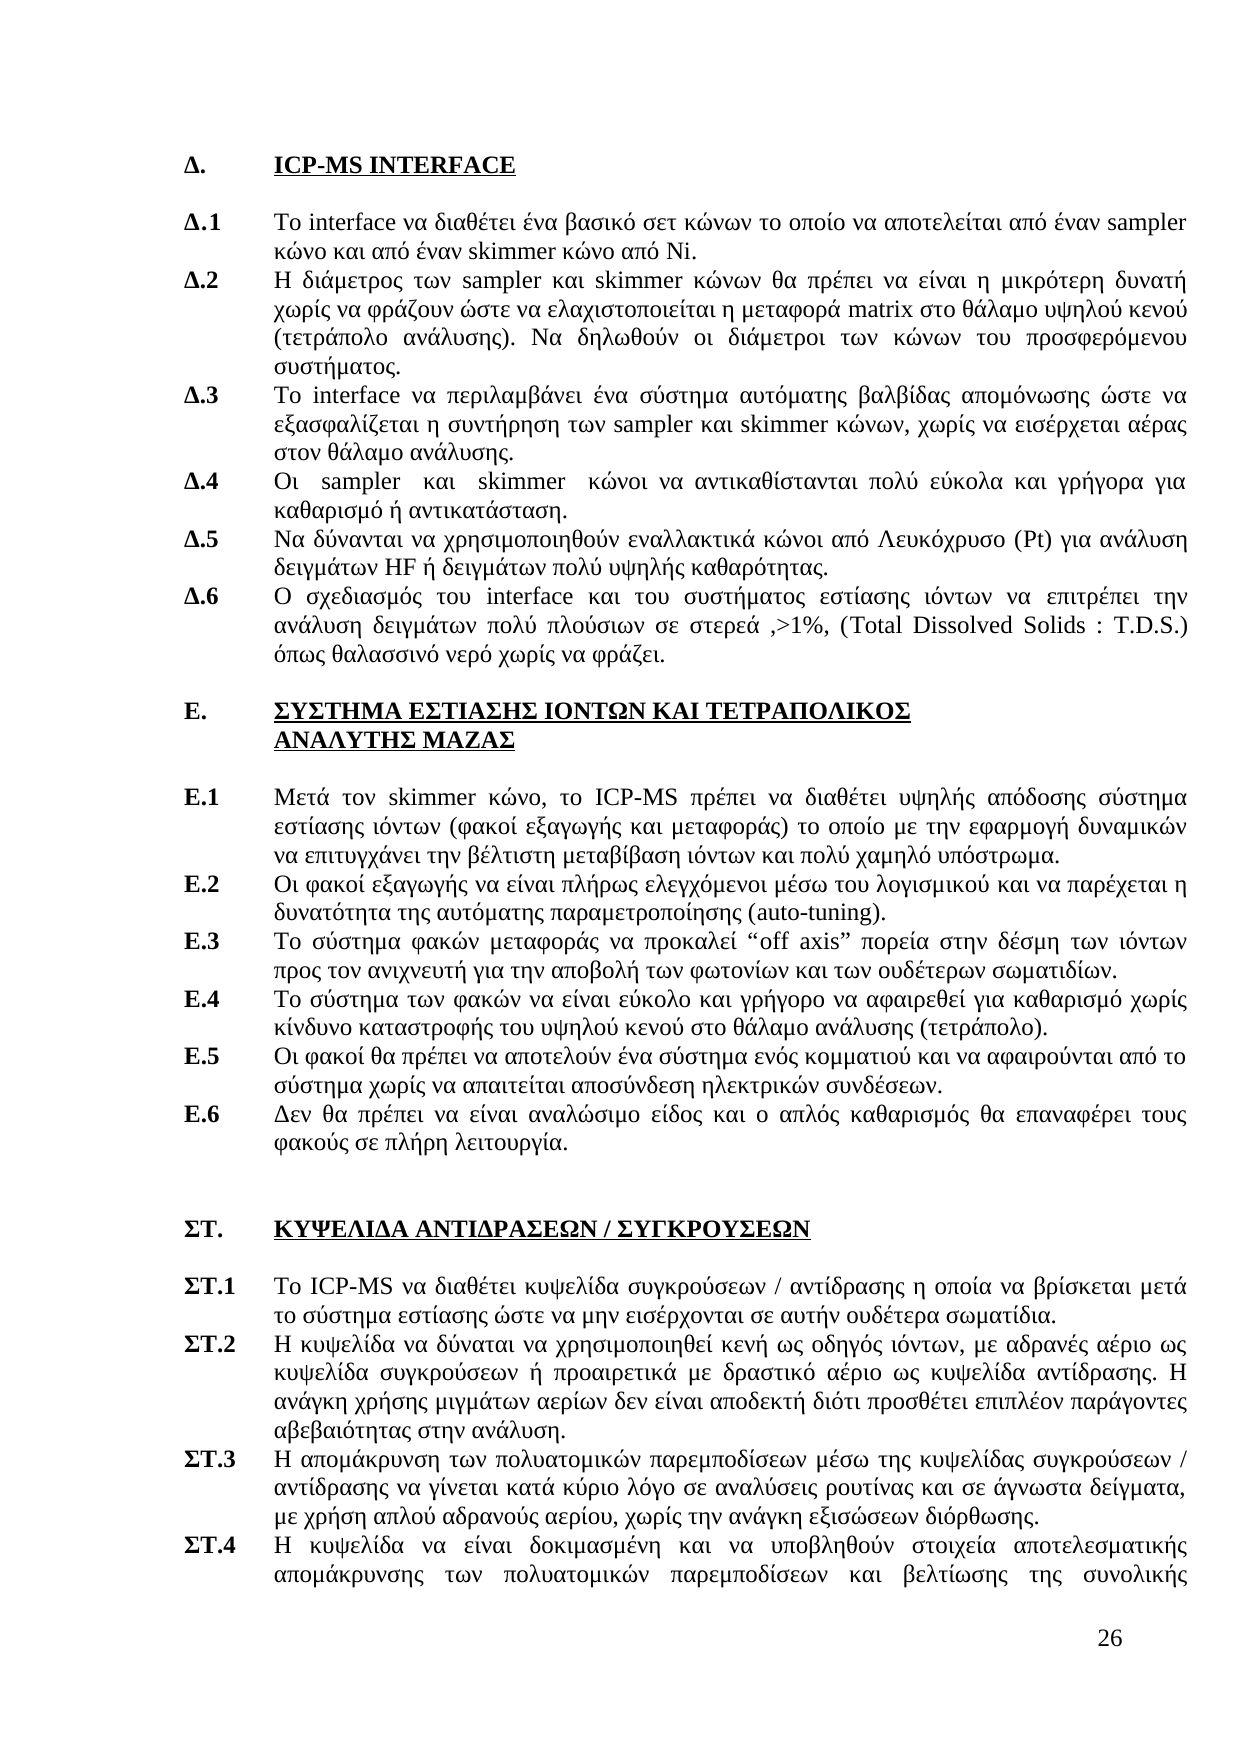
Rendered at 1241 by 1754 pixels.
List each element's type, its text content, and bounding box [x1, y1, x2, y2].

table_cell Μετά τον skimmer κώνο, το ICP-MS πρέπει να διαθέτει υψηλής απόδοσης σύστημα εστίασης ιόντων (φακοί εξαγωγής και μεταφοράς) το οποίο με την εφαρμογή δυναμικών να επιτυγχάνει την βέλτιστη μεταβίβαση ιόντων και πολύ χαμηλό υπόστρωμα. [263, 783, 1199, 869]
table_header Δ. [173, 150, 262, 207]
table_cell Δ.6 [173, 581, 262, 667]
table_cell Δ.1 [173, 208, 262, 265]
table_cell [263, 1530, 1199, 1587]
table_cell ΣΤ.3 [173, 1444, 262, 1530]
table_cell Το interface να διαθέτει ένα βασικό σετ κώνων το οποίο να αποτελείται από έναν sampler κώνο και από έναν skimmer κώνο από Ni. [263, 208, 1199, 265]
table_header ΙCP-MS Interface [263, 150, 1199, 207]
table_cell Ε.6 [173, 1099, 262, 1156]
table_cell Ε.3 [173, 926, 262, 984]
table_cell ΣΤ.2 [173, 1329, 262, 1444]
table_cell Οι sampler και skimmer κώνοι να αντικαθίστανται πολύ εύκολα και γρήγορα για καθαρισμό ή αντικατάσταση. [263, 466, 1199, 524]
table_cell Ε.4 [173, 984, 262, 1041]
table_cell Ο σχεδιασμός του interface και του συστήματος εστίασης ιόντων να επιτρέπει την ανάλυση δειγμάτων πολύ πλούσιων σε στερεά ,>1%, (Total Dissolved Solids : T.D.S.) όπως θαλασσινό νερό χωρίς να φράζει. [263, 581, 1199, 667]
table_cell Το interface να περιλαμβάνει ένα σύστημα αυτόματης βαλβίδας απομόνωσης ώστε να εξασφαλίζεται η συντήρηση των sampler και skimmer κώνων, χωρίς να εισέρχεται αέρας στον θάλαμο ανάλυσης. [263, 380, 1199, 466]
table_cell Η κυψελίδα να δύναται να χρησιμοποιηθεί κενή ως οδηγός ιόντων, με αδρανές αέριο ως κυψελίδα συγκρούσεων ή προαιρετικά με δραστικό αέριο ως κυψελίδα αντίδρασης. Η ανάγκη χρήσης μιγμάτων αερίων δεν είναι αποδεκτή διότι προσθέτει επιπλέον παράγοντες αβεβαιότητας στην ανάλυση. [263, 1329, 1199, 1444]
table_cell Ε.1 [173, 783, 262, 869]
table_cell Η απομάκρυνση των πολυατομικών παρεμποδίσεων μέσω της κυψελίδας συγκρούσεων / αντίδρασης να γίνεται κατά κύριο λόγο σε αναλύσεις ρουτίνας και σε άγνωστα δείγματα, με χρήση απλού αδρανούς αερίου, χωρίς την ανάγκη εξισώσεων διόρθωσης. [263, 1444, 1199, 1530]
table_cell Να δύνανται να χρησιμοποιηθούν εναλλακτικά κώνοι από Λευκόχρυσο (Pt) για ανάλυση δειγμάτων HF ή δειγμάτων πολύ υψηλής καθαρότητας. [263, 524, 1199, 581]
table_cell Το σύστημα των φακών να είναι εύκολο και γρήγορο να αφαιρεθεί για καθαρισμό χωρίς κίνδυνο καταστροφής του υψηλού κενού στο θάλαμο ανάλυσης (τετράπολο). [263, 984, 1199, 1041]
table_header ΚΥΨΕΛΙΔΑ ΑΝΤΙΔΡΑΣΕΩΝ / ΣΥΓΚΡΟΥΣΕΩΝ [263, 1214, 1199, 1271]
table_header ΣΥΣΤΗΜΑ ΕΣΤΙΑΣΗΣ ΙΟΝΤΩΝ ΚΑΙ ΤΕΤΡΑΠΟΛΙΚΟΣ ΑΝΑΛΥΤΗΣ ΜΑΖΑΣ [263, 696, 1199, 782]
table_header Ε. [173, 696, 262, 782]
table_cell Δ.5 [173, 524, 262, 581]
table_cell Δεν θα πρέπει να είναι αναλώσιμο είδος και ο απλός καθαρισμός θα επαναφέρει τους φακούς σε πλήρη λειτουργία. [263, 1099, 1199, 1156]
table_cell Δ.2 [173, 265, 262, 380]
table_header ΣΤ. [173, 1214, 262, 1271]
table_cell Ε.2 [173, 869, 262, 926]
table_cell Το σύστημα φακών μεταφοράς να προκαλεί “off axis” πορεία στην δέσμη των ιόντων προς τον ανιχνευτή για την αποβολή των φωτονίων και των ουδέτερων σωματιδίων. [263, 926, 1199, 984]
table_cell Το ICP-MS να διαθέτει κυψελίδα συγκρούσεων / αντίδρασης η οποία να βρίσκεται μετά το σύστημα εστίασης ώστε να μην εισέρχονται σε αυτήν ουδέτερα σωματίδια. [263, 1271, 1199, 1329]
table_cell Δ.3 [173, 380, 262, 466]
table_cell Οι φακοί εξαγωγής να είναι πλήρως ελεγχόμενοι μέσω του λογισμικού και να παρέχεται η δυνατότητα της αυτόματης παραμετροποίησης (auto-tuning). [263, 869, 1199, 926]
table_cell Δ.4 [173, 466, 262, 524]
table_cell ΣΤ.1 [173, 1271, 262, 1329]
table_cell Ε.5 [173, 1041, 262, 1099]
table_cell ΣΤ.4 [173, 1530, 262, 1587]
table_cell Η διάμετρος των sampler και skimmer κώνων θα πρέπει να είναι η μικρότερη δυνατή χωρίς να φράζουν ώστε να ελαχιστοποιείται η μεταφορά matrix στο θάλαμο υψηλού κενού (τετράπολο ανάλυσης). Να δηλωθούν οι διάμετροι των κώνων του προσφερόμενου συστήματος. [263, 265, 1199, 380]
table_cell Οι φακοί θα πρέπει να αποτελούν ένα σύστημα ενός κομματιού και να αφαιρούνται από το σύστημα χωρίς να απαιτείται αποσύνδεση ηλεκτρικών συνδέσεων. [263, 1041, 1199, 1099]
